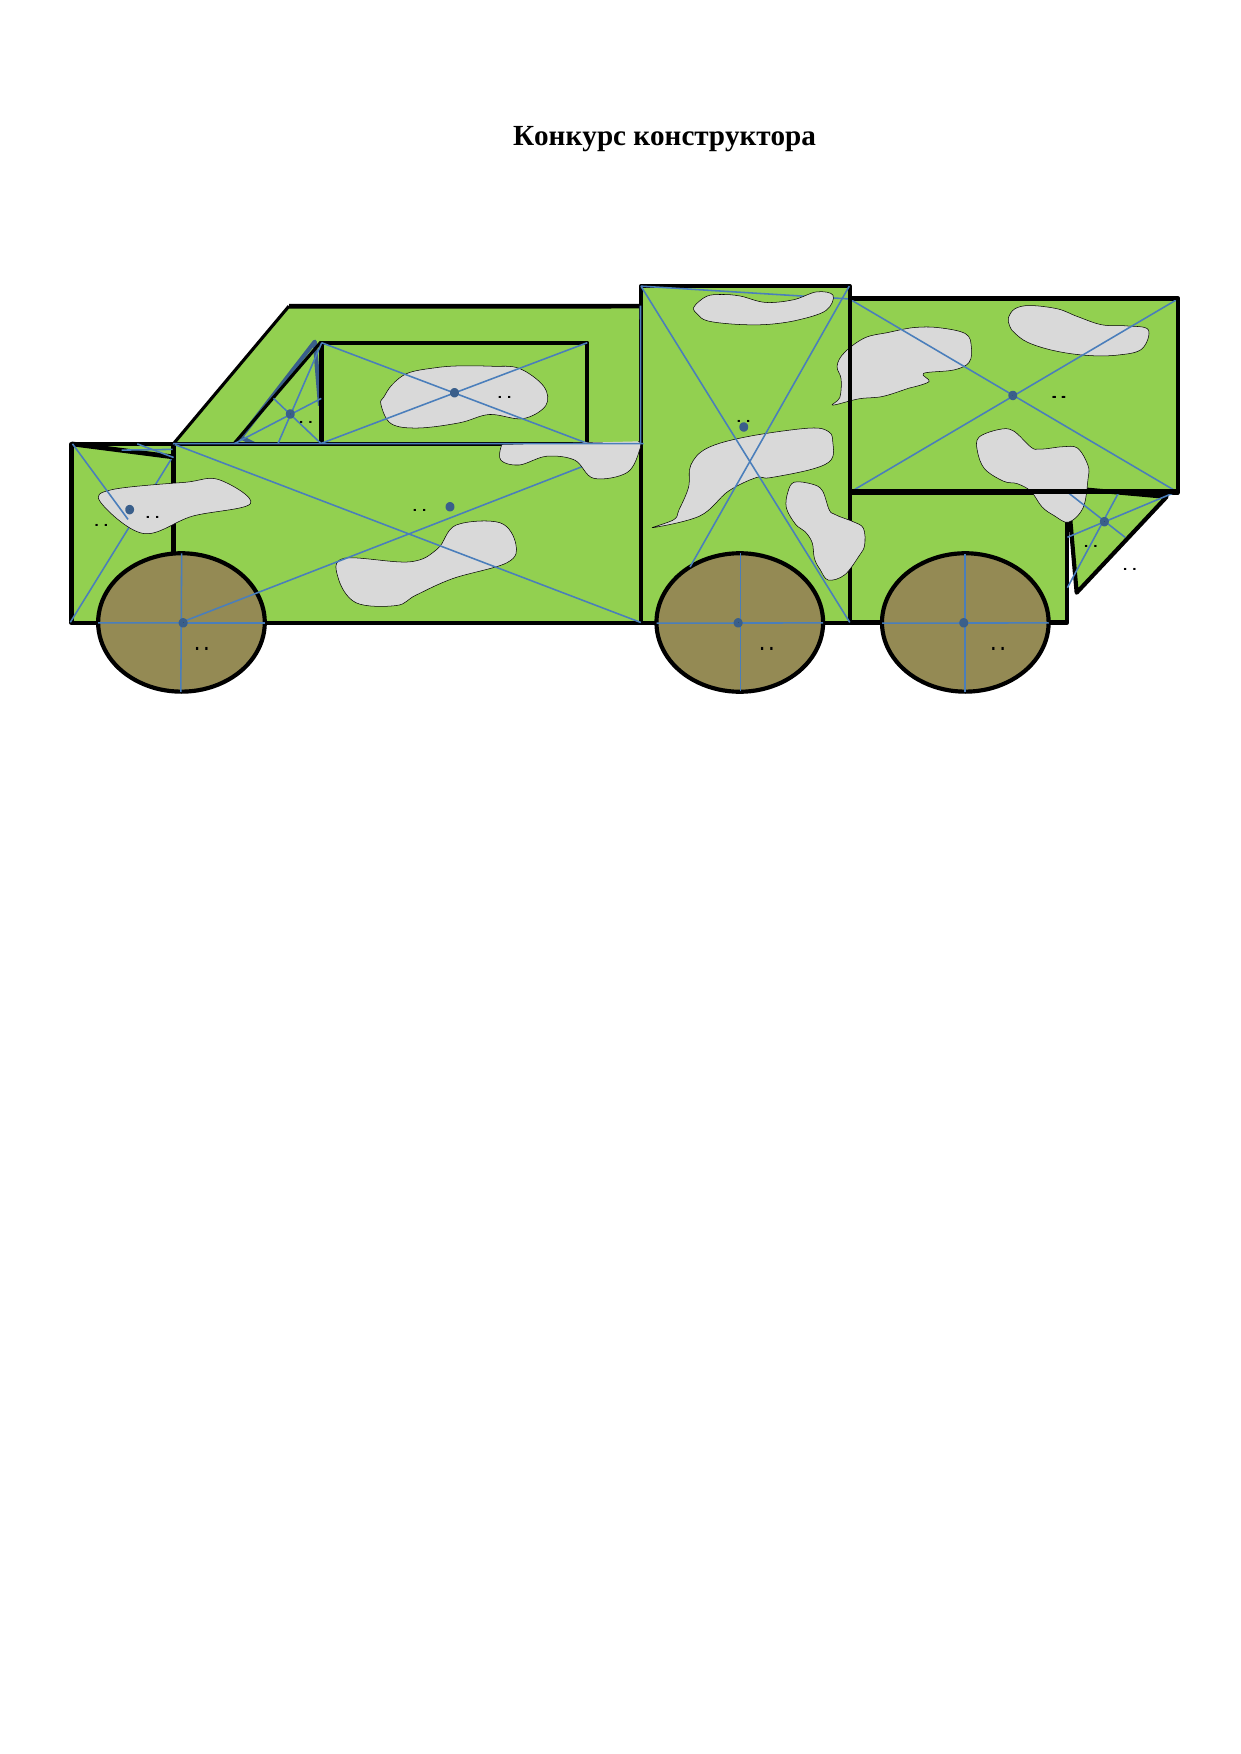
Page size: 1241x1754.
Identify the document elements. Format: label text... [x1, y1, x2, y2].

text Конкурс конструктора [177, 118, 1152, 152]
